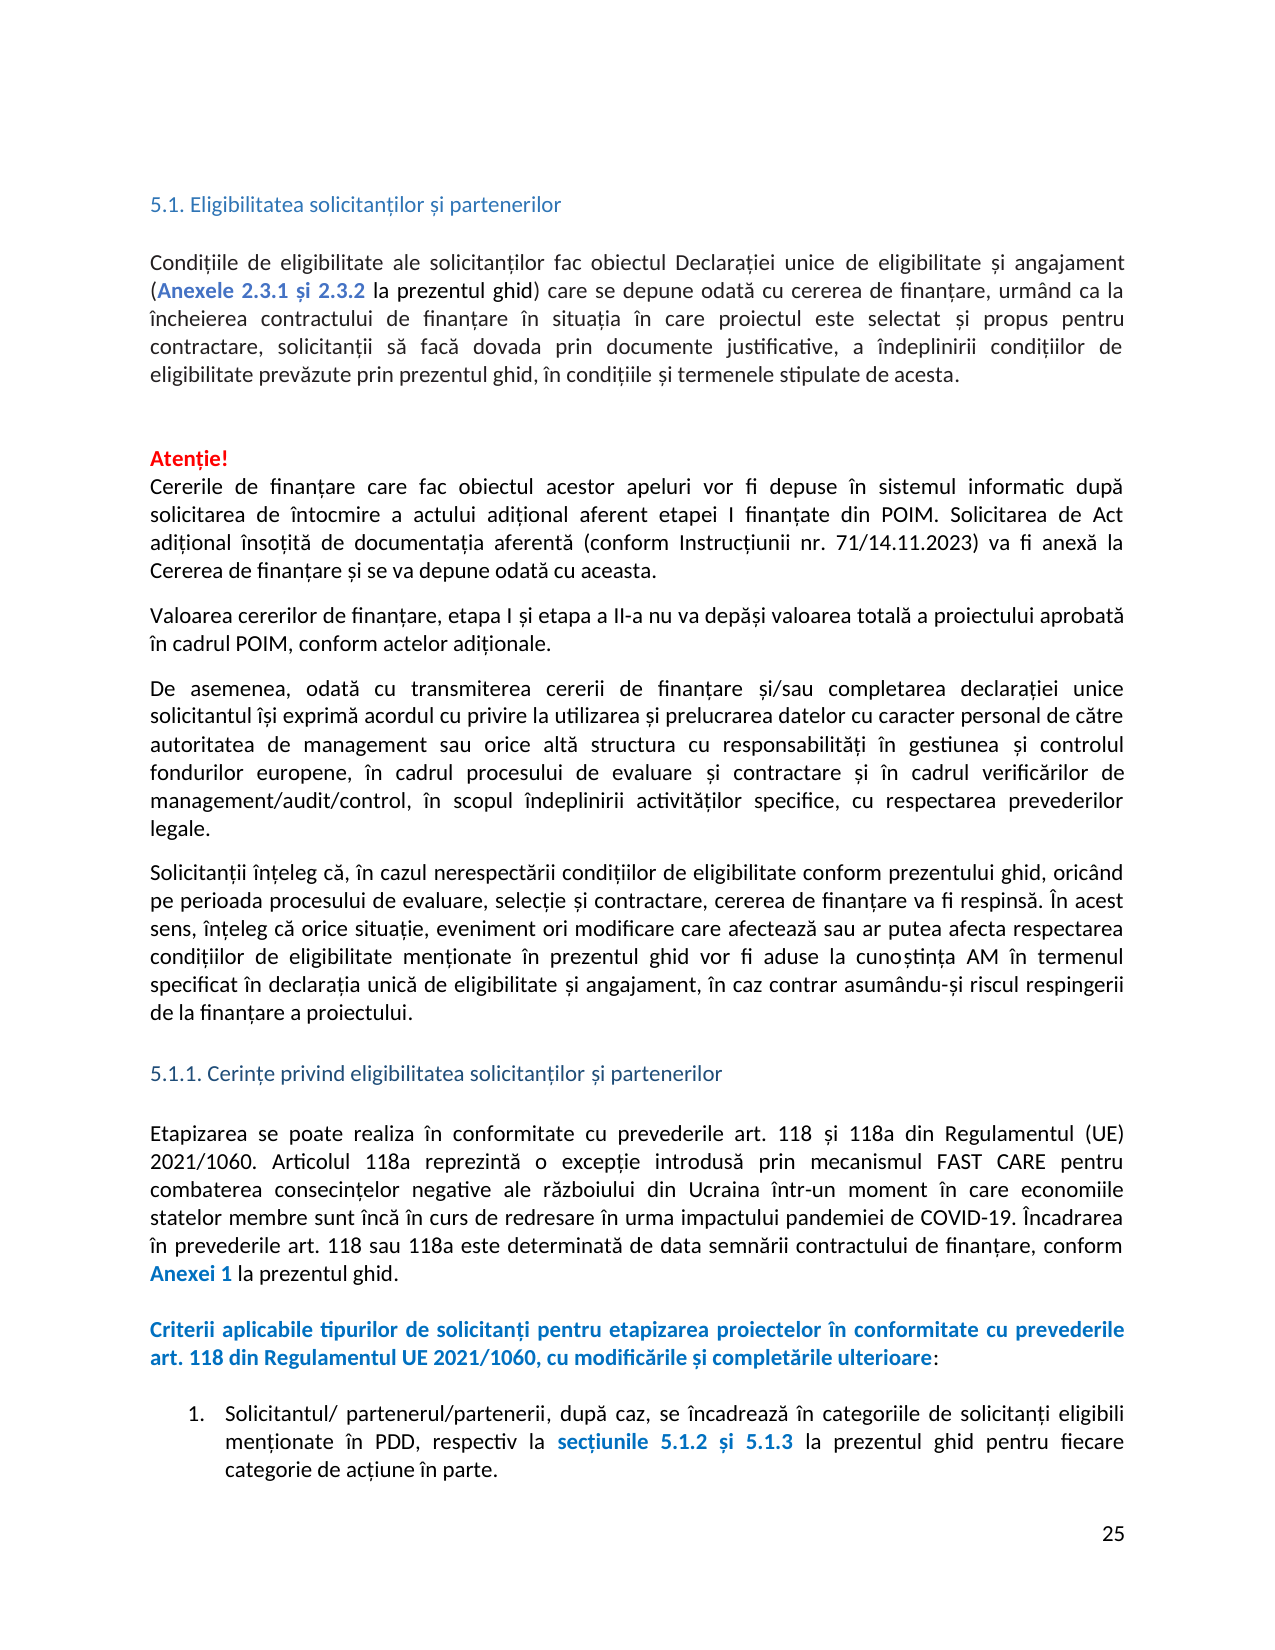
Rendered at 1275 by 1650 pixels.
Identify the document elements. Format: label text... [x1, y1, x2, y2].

text Cererile de finanțare care fac obiectul acestor apeluri vor fi depuse în sistemul informatic după solicitarea de întocmire a actului adițional aferent etapei I finanțate din POIM. Solicitarea de Act adițional însoțită de documentația aferentă (conform Instrucțiunii nr. 71/14.11.2023) va fi anexă la Cererea de finanțare și se va depune odată cu aceasta. [150, 472, 1125, 584]
text Valoarea cererilor de finanțare, etapa I și etapa a II-a nu va depăși valoarea totală a proiectului aprobată în cadrul POIM, conform actelor adiționale. [150, 601, 1125, 657]
subtitle 5.1. Eligibilitatea solicitanților și partenerilor [150, 190, 1125, 218]
text Etapizarea se poate realiza în conformitate cu prevederile art. 118 și 118a din Regulamentul (UE) 2021/1060. Articolul 118a reprezintă o excepție introdusă prin mecanismul FAST CARE pentru combaterea consecințelor negative ale războiului din Ucraina într-un moment în care economiile statelor membre sunt încă în curs de redresare în urma impactului pandemiei de COVID-19. Încadrarea în prevederile art. 118 sau 118a este determinată de data semnării contractului de finanțare, conform Anexei 1 la prezentul ghid. [150, 1119, 1125, 1287]
text Condițiile de eligibilitate ale solicitanților fac obiectul Declarației unice de eligibilitate și angajament (Anexele 2.3.1 și 2.3.2 la prezentul ghid) care se depune odată cu cererea de finanțare, urmând ca la încheierea contractului de finanțare în situația în care proiectul este selectat și propus pentru contractare, solicitanții să facă dovada prin documente justificative, a îndeplinirii condițiilor de eligibilitate prevăzute prin prezentul ghid, în condițiile și termenele stipulate de acesta. [150, 248, 1125, 388]
text Solicitanții înțeleg că, în cazul nerespectării condițiilor de eligibilitate conform prezentului ghid, oricând pe perioada procesului de evaluare, selecție și contractare, cererea de finanțare va fi respinsă. În acest sens, înțeleg că orice situație, eveniment ori modificare care afectează sau ar putea afecta respectarea condițiilor de eligibilitate menționate în prezentul ghid vor fi aduse la cunoștința AM în termenul specificat în declarația unică de eligibilitate și angajament, în caz contrar asumându-și riscul respingerii de la finanțare a proiectului. [150, 858, 1125, 1027]
list Solicitantul/ partenerul/partenerii, după caz, se încadrează în categoriile de solicitanți eligibili menționate în PDD, respectiv la secțiunile 5.1.2 și 5.1.3 la prezentul ghid pentru fiecare categorie de acțiune în parte. [187, 1399, 1125, 1483]
text Atenție! [150, 444, 1125, 472]
text De asemenea, odată cu transmiterea cererii de finanțare și/sau completarea declarației unice solicitantul își exprimă acordul cu privire la utilizarea şi prelucrarea datelor cu caracter personal de către autoritatea de management sau orice altă structura cu responsabilități în gestiunea și controlul fondurilor europene, în cadrul procesului de evaluare și contractare și în cadrul verificărilor de management/audit/control, în scopul îndeplinirii activităților specifice, cu respectarea prevederilor legale. [150, 674, 1125, 842]
text Criterii aplicabile tipurilor de solicitanți pentru etapizarea proiectelor în conformitate cu prevederile art. 118 din Regulamentul UE 2021/1060, cu modificările și completările ulterioare: [150, 1315, 1125, 1371]
subtitle 5.1.1. Cerințe privind eligibilitatea solicitanților și partenerilor [150, 1059, 1125, 1087]
